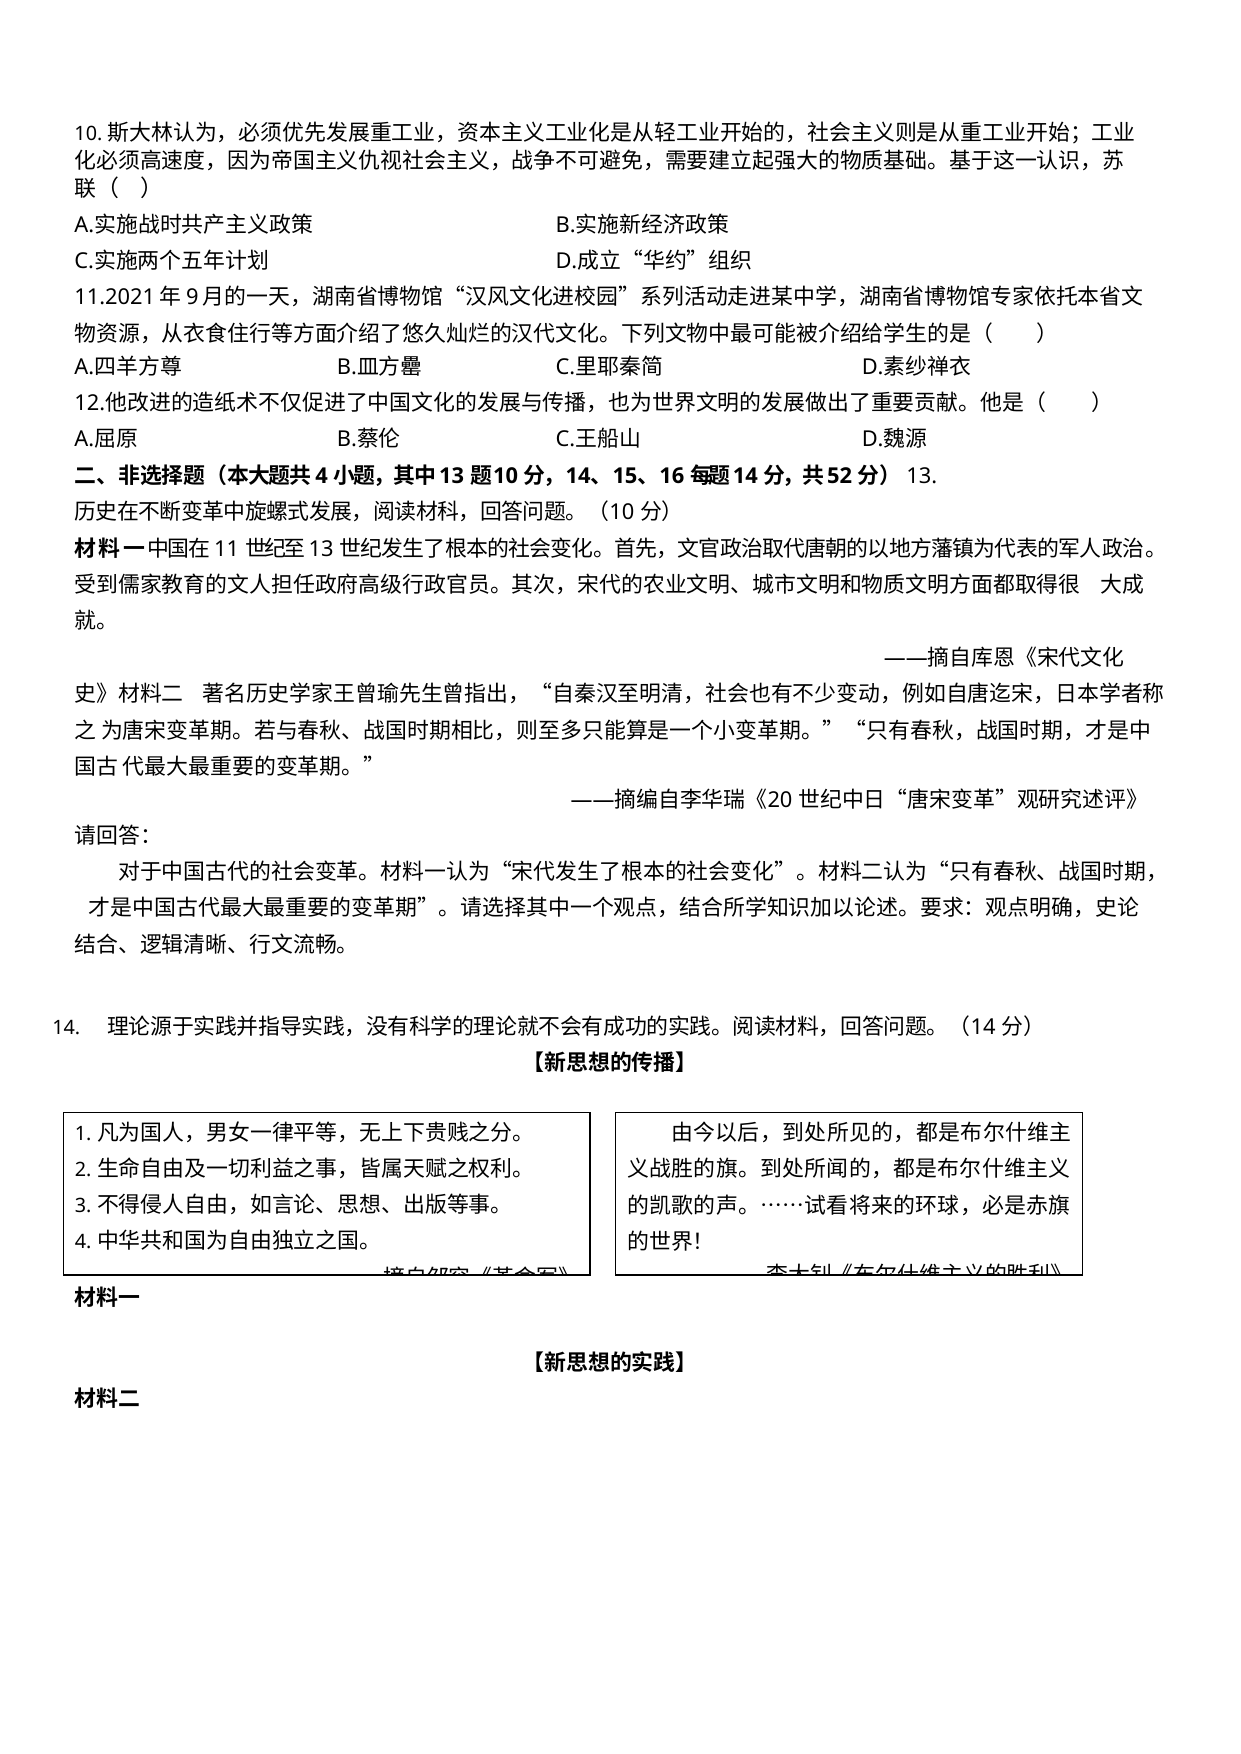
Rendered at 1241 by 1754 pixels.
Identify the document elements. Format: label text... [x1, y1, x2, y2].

text 二、非选择题（本大题共 4 小题，其中 13 题 10 分，14、15、16 每题 14 分，共 52 分） 13.历史在不断变革中旋螺式发展，阅读材科，回答问题。（10 分） [74, 458, 940, 526]
list 斯大林认为，必须优先发展重工业，资本主义工业化是从轻工业开始的，社会主义则是从重工业开始；工业化必须高速度，因为帝国主义仇视社会主义，战争不可避免，需要建立起强大的物质基础。基于这一认识，苏联（ ） [74, 118, 1145, 202]
text 11.2021年9月的一天，湖南省博物馆“汉风文化进校园”系列活动走进某中学，湖南省博物馆专家依托本省文物资源，从衣食住行等方面介绍了悠久灿烂的汉代文化。下列文物中最可能被介绍给学生的是（ ） [74, 279, 1145, 347]
text A.四羊方尊 B.皿方罍 C.里耶秦简 D.素纱禅衣 [74, 352, 1178, 380]
list 材料一 [74, 1081, 1178, 1312]
text 12.他改进的造纸术不仅促进了中国文化的发展与传播，也为世界文明的发展做出了重要贡献。他是（ ） A.屈原 B.蔡伦 C.王船山 D.魏源 [74, 385, 1113, 453]
subtitle 【新思想的传播】 [52, 1045, 1167, 1077]
text ——摘编自李华瑞《20 世纪中日“唐宋变革”观研究述评》 [570, 785, 1178, 813]
text 材料一中国在 11 世纪至 13 世纪发生了根本的社会变化。首先，文官政治取代唐朝的以地方藩镇为代表的军人政治。受到儒家教育的文人担任政府高级行政官员。其次，宋代的农业文明、城市文明和物质文明方面都取得很 大成就。 [74, 531, 1145, 635]
text 材料二 [52, 1381, 162, 1413]
text 请回答： [74, 818, 1178, 849]
text C.实施两个五年计划 D.成立“华约”组织 [74, 243, 1178, 275]
list 理论源于实践并指导实践，没有科学的理论就不会有成功的实践。阅读材料，回答问题。（14 分） [52, 1009, 1064, 1040]
text 对于中国古代的社会变革。材料一认为“宋代发生了根本的社会变化”。材料二认为“只有春秋、战国时期， 才是中国古代最大最重要的变革期”。请选择其中一个观点，结合所学知识加以论述。要求：观点明确，史论结合、逻辑清晰、行文流畅。 [74, 854, 1156, 958]
text ——摘自库恩《宋代文化史》材料二 著名历史学家王曾瑜先生曾指出，“自秦汉至明清，社会也有不少变动，例如自唐迄宋，日本学者称之 为唐宋变革期。若与春秋、战国时期相比，则至多只能算是一个小变革期。”“只有春秋，战国时期，才是中国古 代最大最重要的变革期。” [74, 640, 1167, 781]
text 【新思想的实践】 [52, 1345, 1167, 1377]
text A.实施战时共产主义政策 B.实施新经济政策 [74, 207, 1178, 238]
